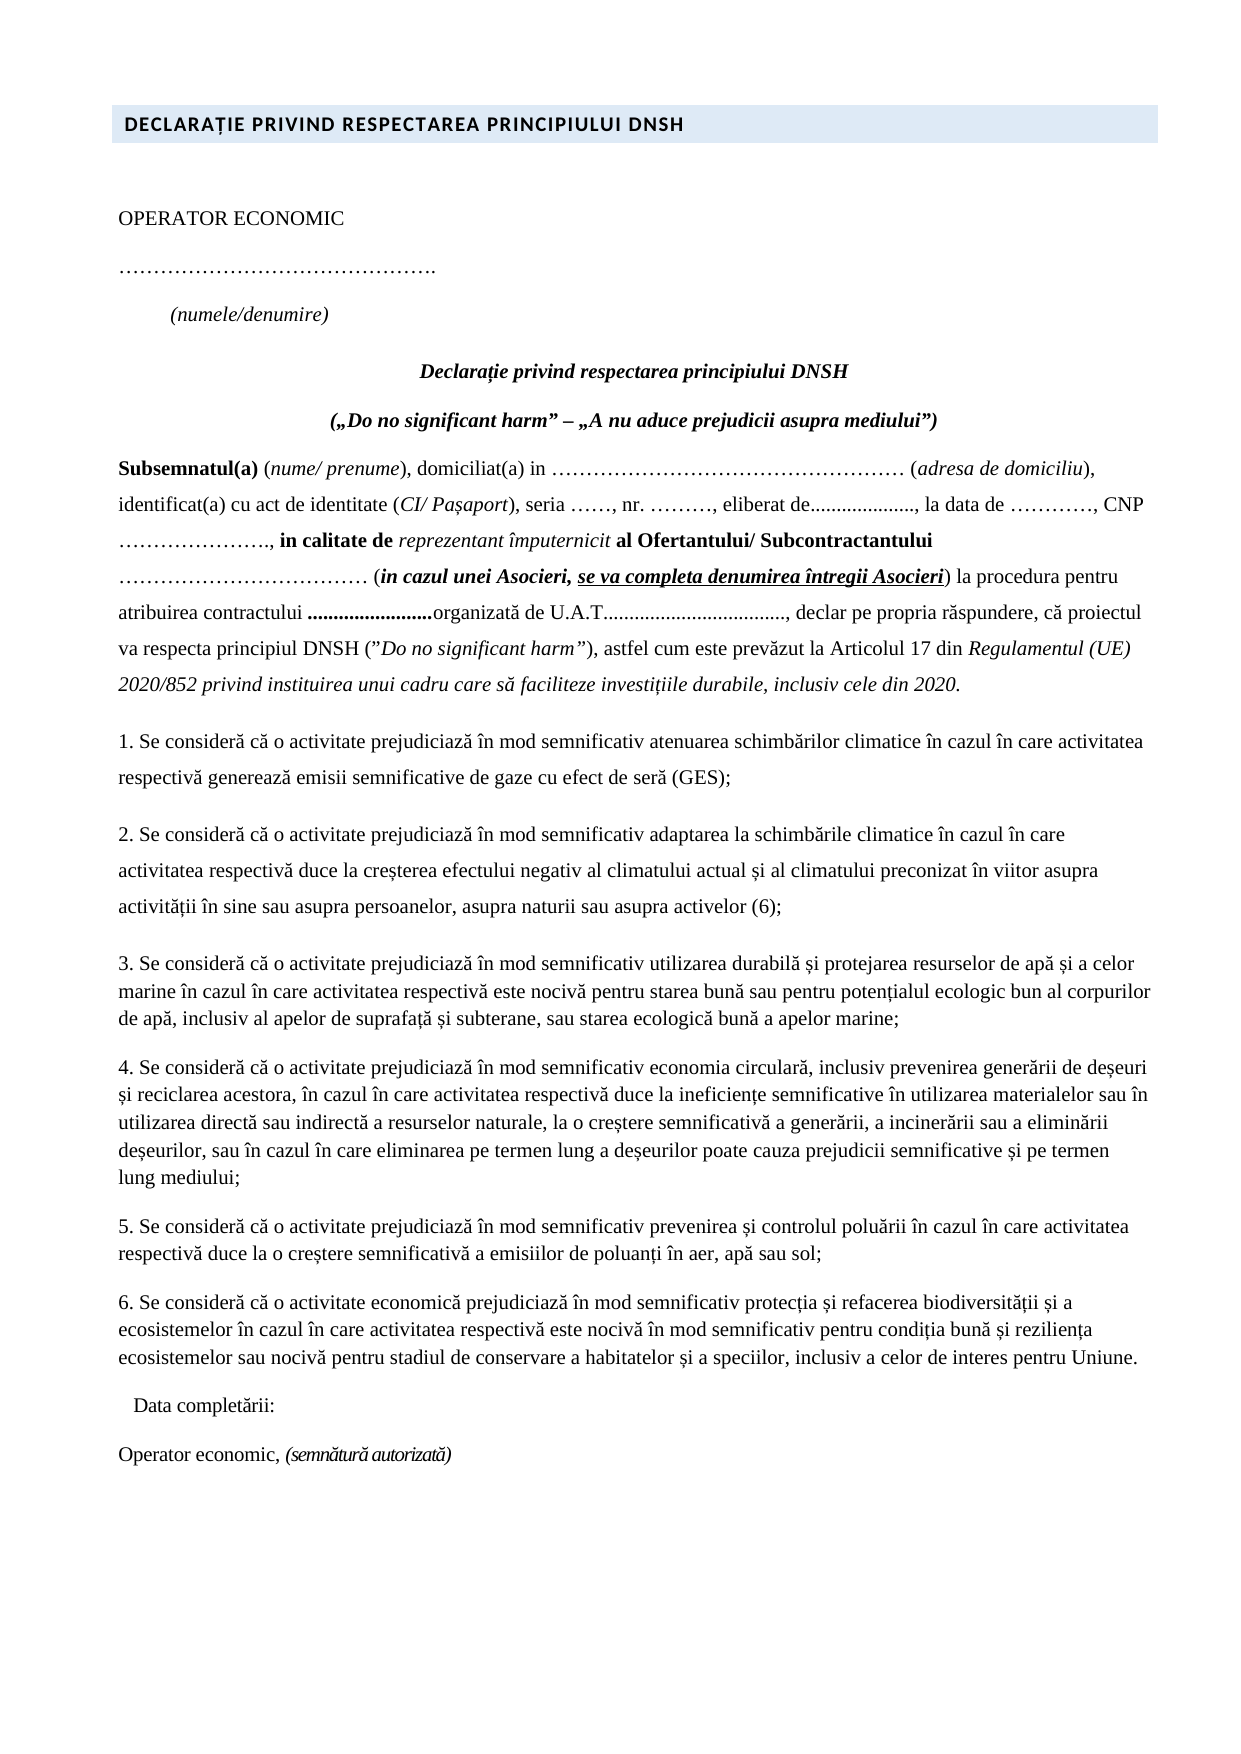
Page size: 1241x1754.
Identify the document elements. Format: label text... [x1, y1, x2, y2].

text OPERATOR ECONOMIC [118, 205, 1152, 229]
text („Do no significant harm” – „A nu aduce prejudicii asupra mediului”) [118, 408, 1152, 432]
text 4. Se consideră că o activitate prejudiciază în mod semnificativ economia circulară, inclusiv prevenirea generării de deșeuri și reciclarea acestora, în cazul în care activitatea respectivă duce la ineficiențe semnificative în utilizarea materialelor sau în utilizarea directă sau indirectă a resurselor naturale, la o creștere semnificativă a generării, a incinerării sau a eliminării deșeurilor, sau în cazul în care eliminarea pe termen lung a deșeurilor poate cauza prejudicii semnificative și pe termen lung mediului; [118, 1055, 1152, 1189]
text 2. Se consideră că o activitate prejudiciază în mod semnificativ adaptarea la schimbările climatice în cazul în care activitatea respectivă duce la creșterea efectului negativ al climatului actual și al climatului preconizat în viitor asupra activității în sine sau asupra persoanelor, asupra naturii sau asupra activelor (6); [118, 822, 1152, 918]
text 1. Se consideră că o activitate prejudiciază în mod semnificativ atenuarea schimbărilor climatice în cazul în care activitatea respectivă generează emisii semnificative de gaze cu efect de seră (GES); [118, 729, 1152, 789]
text 5. Se consideră că o activitate prejudiciază în mod semnificativ prevenirea și controlul poluării în cazul în care activitatea respectivă duce la o creștere semnificativă a emisiilor de poluanți în aer, apă sau sol; [118, 1213, 1152, 1265]
text Data completării: [133, 1393, 1152, 1417]
text 6. Se consideră că o activitate economică prejudiciază în mod semnificativ protecția și refacerea biodiversității și a ecosistemelor în cazul în care activitatea respectivă este nocivă în mod semnificativ pentru condiția bună și reziliența ecosistemelor sau nocivă pentru stadiul de conservare a habitatelor și a speciilor, inclusiv a celor de interes pentru Uniune. [118, 1289, 1152, 1369]
text Operator economic, (semnătură autorizată) [118, 1442, 999, 1466]
text ………………………………………. [118, 254, 1152, 278]
text (numele/denumire) [118, 302, 1152, 326]
subtitle Declarație privind respectarea principiului DNSH [118, 111, 1152, 137]
text Subsemnatul(a) (nume/ prenume), domiciliat(a) in …………………………………………… (adresa de domiciliu), identificat(a) cu act de identitate (CI/ Pașaport), seria ……, nr. ………, eliberat de...................., la data de …………, CNP …………………., in calitate de reprezentant împuternicit al Ofertantului/ Subcontractantului ……………………………… (in cazul unei Asocieri, se va completa denumirea întregii Asocieri) la procedura pentru atribuirea contractului ........................organizată de U.A.T..................................., declar pe propria răspundere, că proiectul va respecta principiul DNSH (”Do no significant harm”), astfel cum este prevăzut la Articolul 17 din Regulamentul (UE) 2020/852 privind instituirea unui cadru care să faciliteze investițiile durabile, inclusiv cele din 2020. [118, 456, 1152, 696]
text Declarație privind respectarea principiului DNSH [118, 359, 1152, 383]
text 3. Se consideră că o activitate prejudiciază în mod semnificativ utilizarea durabilă și protejarea resurselor de apă și a celor marine în cazul în care activitatea respectivă este nocivă pentru starea bună sau pentru potențialul ecologic bun al corpurilor de apă, inclusiv al apelor de suprafață și subterane, sau starea ecologică bună a apelor marine; [118, 951, 1152, 1030]
